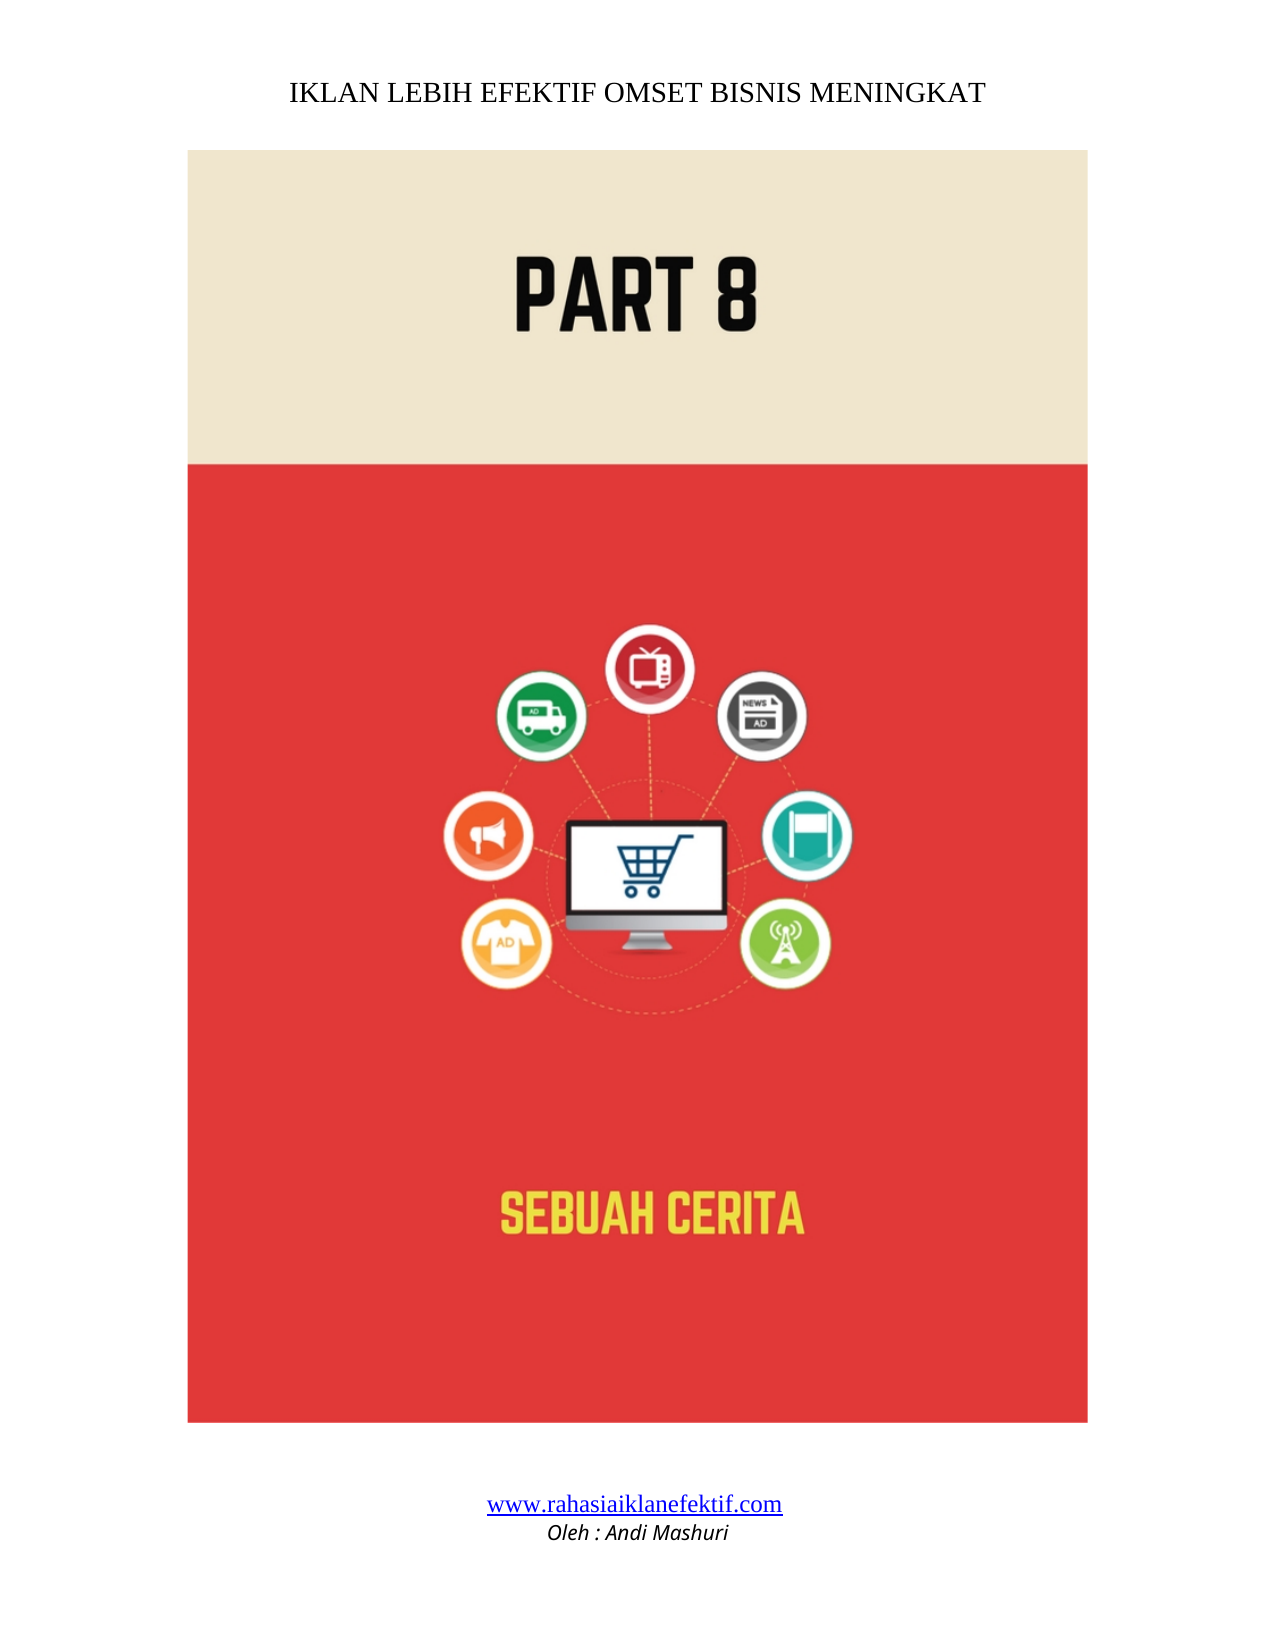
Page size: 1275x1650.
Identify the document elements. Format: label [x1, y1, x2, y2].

picture [187, 150, 1088, 1423]
